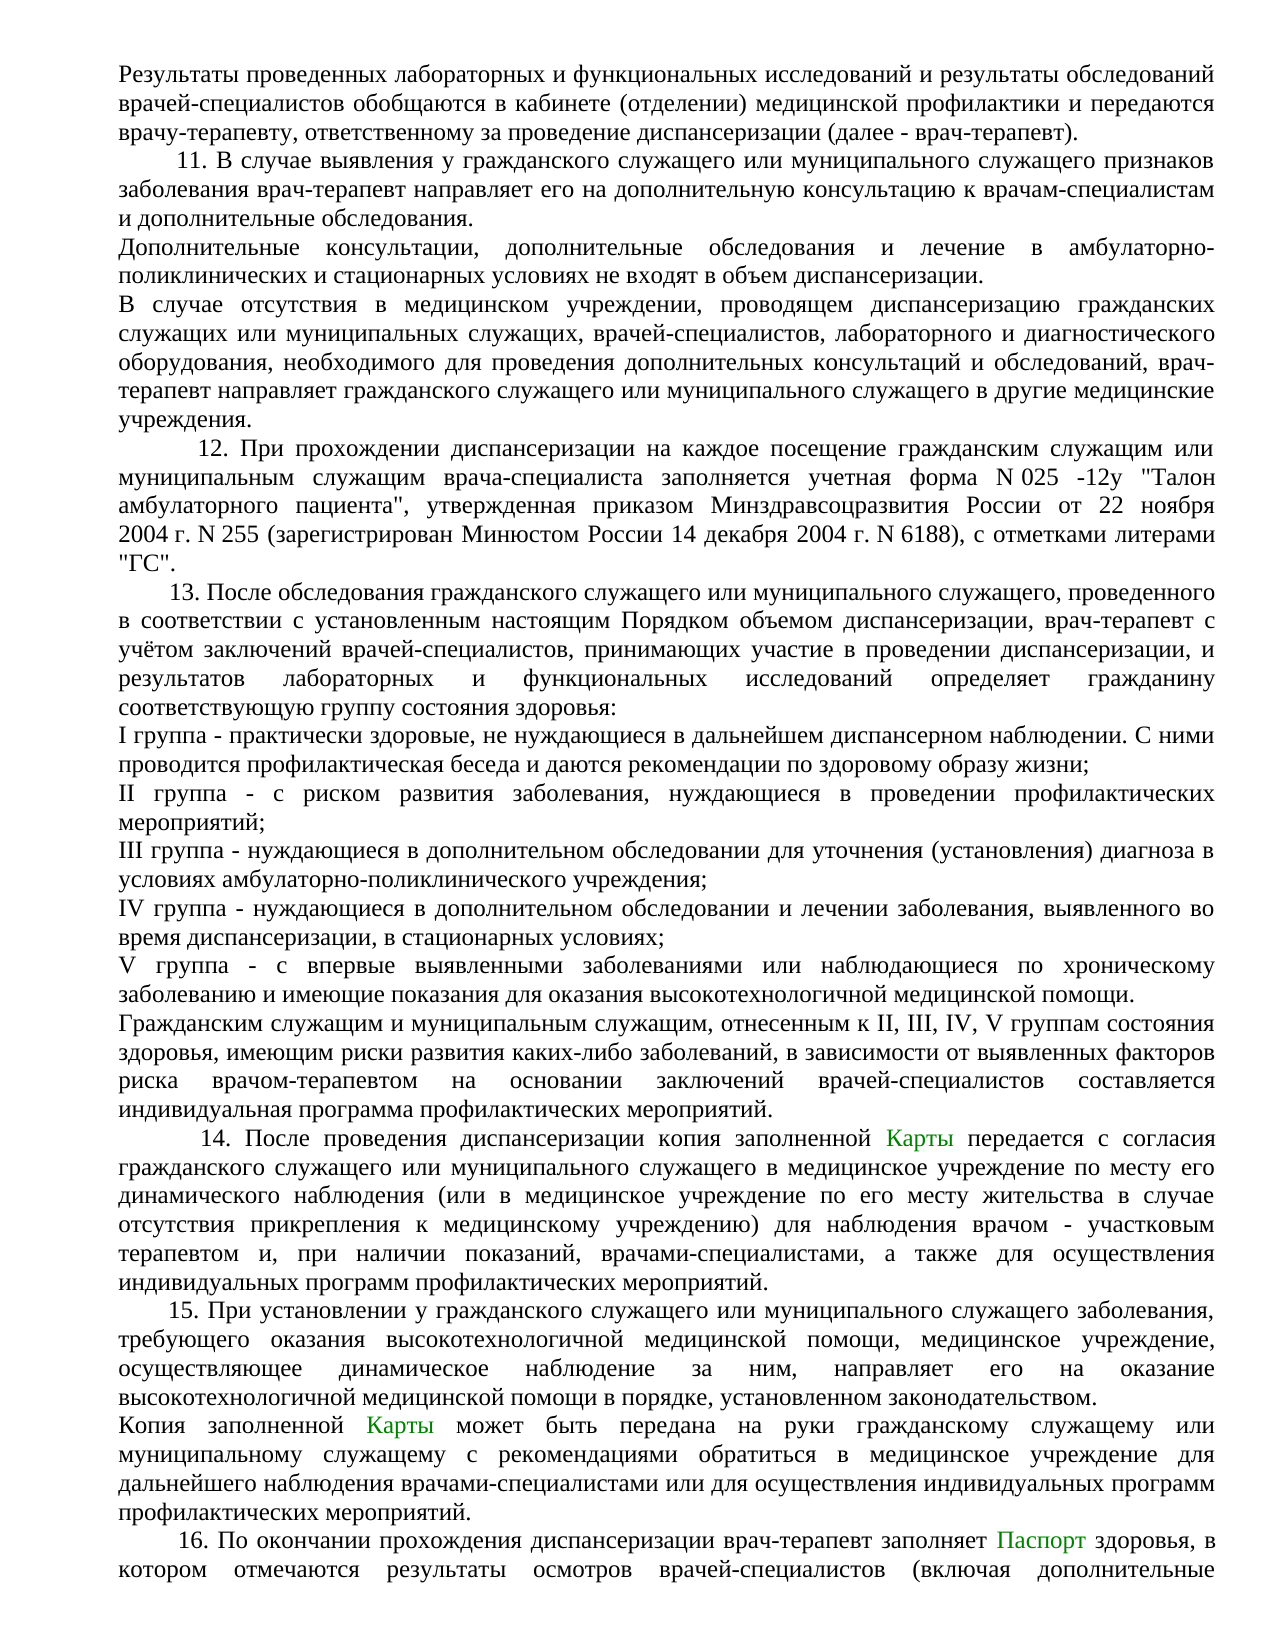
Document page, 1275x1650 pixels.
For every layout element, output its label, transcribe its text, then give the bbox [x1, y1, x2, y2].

text 12. При прохождении диспансеризации на каждое посещение гражданским служащим или муниципальным служащим врача-специалиста заполняется учетная форма N 025 -12у "Талон амбулаторного пациента", утвержденная приказом Минздравсоцразвития России от 22 ноября . N 255 (зарегистрирован Минюстом России 14 декабря . N 6188), с отметками литерами "ГС". [118, 433, 1216, 577]
text 13. После обследования гражданского служащего или муниципального служащего, проведенного в соответствии с установленным настоящим Порядком объемом диспансеризации, врач-терапевт с учётом заключений врачей-специалистов, принимающих участие в проведении диспансеризации, и результатов лабораторных и функциональных исследований определяет гражданину соответствующую группу состояния здоровья: [118, 577, 1216, 720]
text В случае отсутствия в медицинском учреждении, проводящем диспансеризацию гражданских служащих или муниципальных служащих, врачей-специалистов, лабораторного и диагностического оборудования, необходимого для проведения дополнительных консультаций и обследований, врач-терапевт направляет гражданского служащего или муниципального служащего в другие медицинские учреждения. [118, 289, 1216, 433]
text 14. После проведения диспансеризации копия заполненной Карты передается с согласия гражданского служащего или муниципального служащего в медицинское учреждение по месту его динамического наблюдения (или в медицинское учреждение по его месту жительства в случае отсутствия прикрепления к медицинскому учреждению) для наблюдения врачом - участковым терапевтом и, при наличии показаний, врачами-специалистами, а также для осуществления индивидуальных программ профилактических мероприятий. [118, 1123, 1216, 1295]
text 15. При установлении у гражданского служащего или муниципального служащего заболевания, требующего оказания высокотехнологичной медицинской помощи, медицинское учреждение, осуществляющее динамическое наблюдение за ним, направляет его на оказание высокотехнологичной медицинской помощи в порядке, установленном законодательством. [118, 1295, 1216, 1410]
text I группа - практически здоровые, не нуждающиеся в дальнейшем диспансерном наблюдении. С ними проводится профилактическая беседа и даются рекомендации по здоровому образу жизни; [118, 720, 1216, 778]
text 11. В случае выявления у гражданского служащего или муниципального служащего признаков заболевания врач-терапевт направляет его на дополнительную консультацию к врачам-специалистам и дополнительные обследования. [118, 145, 1216, 232]
text Гражданским служащим и муниципальным служащим, отнесенным к II, III, IV, V группам состояния здоровья, имеющим риски развития каких-либо заболеваний, в зависимости от выявленных факторов риска врачом-терапевтом на основании заключений врачей-специалистов составляется индивидуальная программа профилактических мероприятий. [118, 1008, 1216, 1123]
text V группа - с впервые выявленными заболеваниями или наблюдающиеся по хроническому заболеванию и имеющие показания для оказания высокотехнологичной медицинской помощи. [118, 950, 1216, 1008]
text II группа - с риском развития заболевания, нуждающиеся в проведении профилактических мероприятий; [118, 778, 1216, 835]
text Дополнительные консультации, дополнительные обследования и лечение в амбулаторно-поликлинических и стационарных условиях не входят в объем диспансеризации. [118, 232, 1216, 289]
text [118, 1525, 1216, 1583]
text Результаты проведенных лабораторных и функциональных исследований и результаты обследований врачей-специалистов обобщаются в кабинете (отделении) медицинской профилактики и передаются врачу-терапевту, ответственному за проведение диспансеризации (далее - врач-терапевт). [118, 59, 1216, 145]
text III группа - нуждающиеся в дополнительном обследовании для уточнения (установления) диагноза в условиях амбулаторно-поликлинического учреждения; [118, 835, 1216, 893]
text IV группа - нуждающиеся в дополнительном обследовании и лечении заболевания, выявленного во время диспансеризации, в стационарных условиях; [118, 893, 1216, 950]
text Копия заполненной Карты может быть передана на руки гражданскому служащему или муниципальному служащему с рекомендациями обратиться в медицинское учреждение для дальнейшего наблюдения врачами-специалистами или для осуществления индивидуальных программ профилактических мероприятий. [118, 1410, 1216, 1525]
